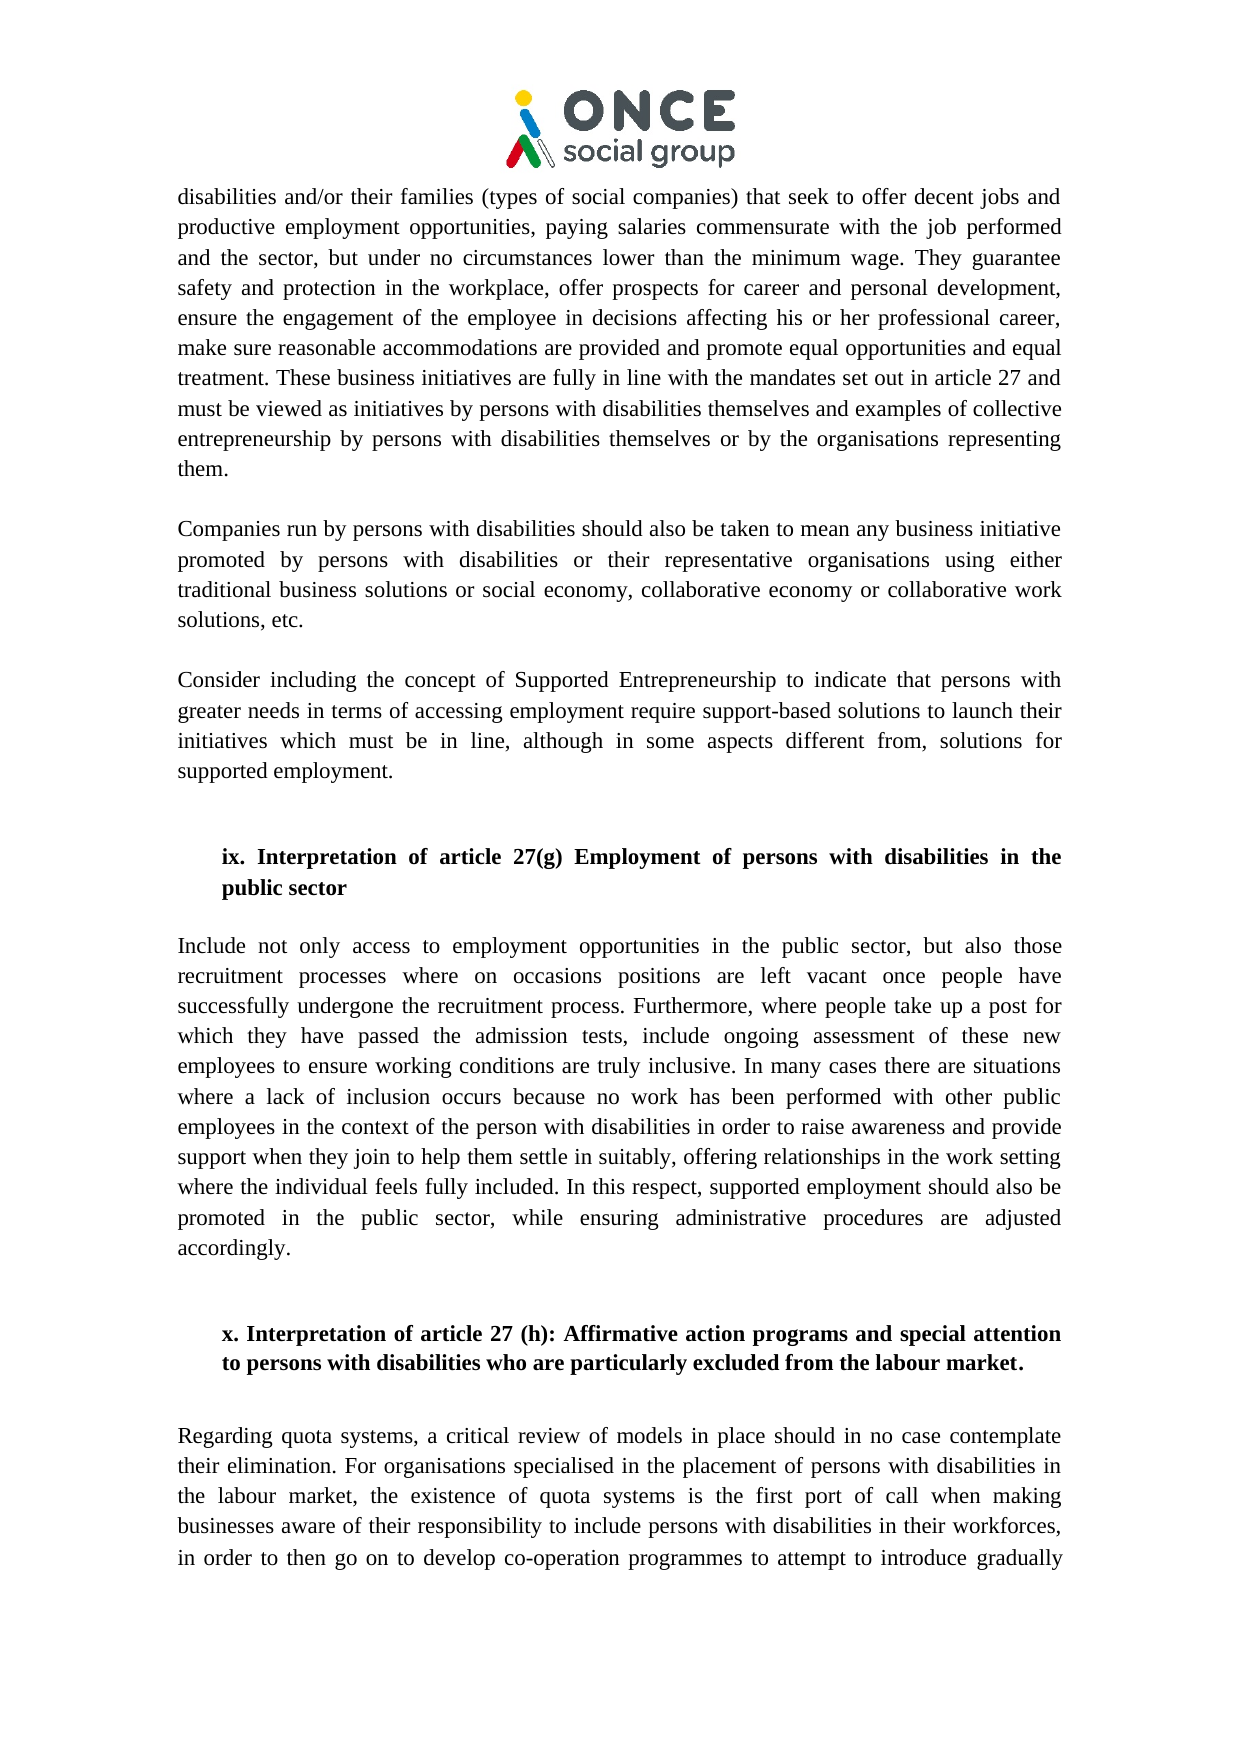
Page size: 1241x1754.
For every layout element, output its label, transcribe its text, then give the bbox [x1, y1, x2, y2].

picture [489, 73, 752, 184]
text Companies run by persons with disabilities should also be taken to mean any business initiative promoted by persons with disabilities or their representative organisations using either traditional business solutions or social economy, collaborative economy or collaborative work solutions, etc. [177, 515, 1063, 632]
text Include not only access to employment opportunities in the public sector, but also those recruitment processes where on occasions positions are left vacant once people have successfully undergone the recruitment process. Furthermore, where people take up a post for which they have passed the admission tests, include ongoing assessment of these new employees to ensure working conditions are truly inclusive. In many cases there are situations where a lack of inclusion occurs because no work has been performed with other public employees in the context of the person with disabilities in order to raise awareness and provide support when they join to help them settle in suitably, offering relationships in the work setting where the individual feels fully included. In this respect, supported employment should also be promoted in the public sector, while ensuring administrative procedures are adjusted accordingly. [177, 932, 1063, 1260]
text Consider including the concept of Supported Entrepreneurship to indicate that persons with greater needs in terms of accessing employment require support-based solutions to launch their initiatives which must be in line, although in some aspects different from, solutions for supported employment. [177, 666, 1063, 783]
list x. Interpretation of article 27 (h): Affirmative action programs and special attention to persons with disabilities who are particularly excluded from the labour market. [222, 1320, 1063, 1375]
list ix. Interpretation of article 27(g) Employment of persons with disabilities in the public sector [222, 843, 1063, 900]
